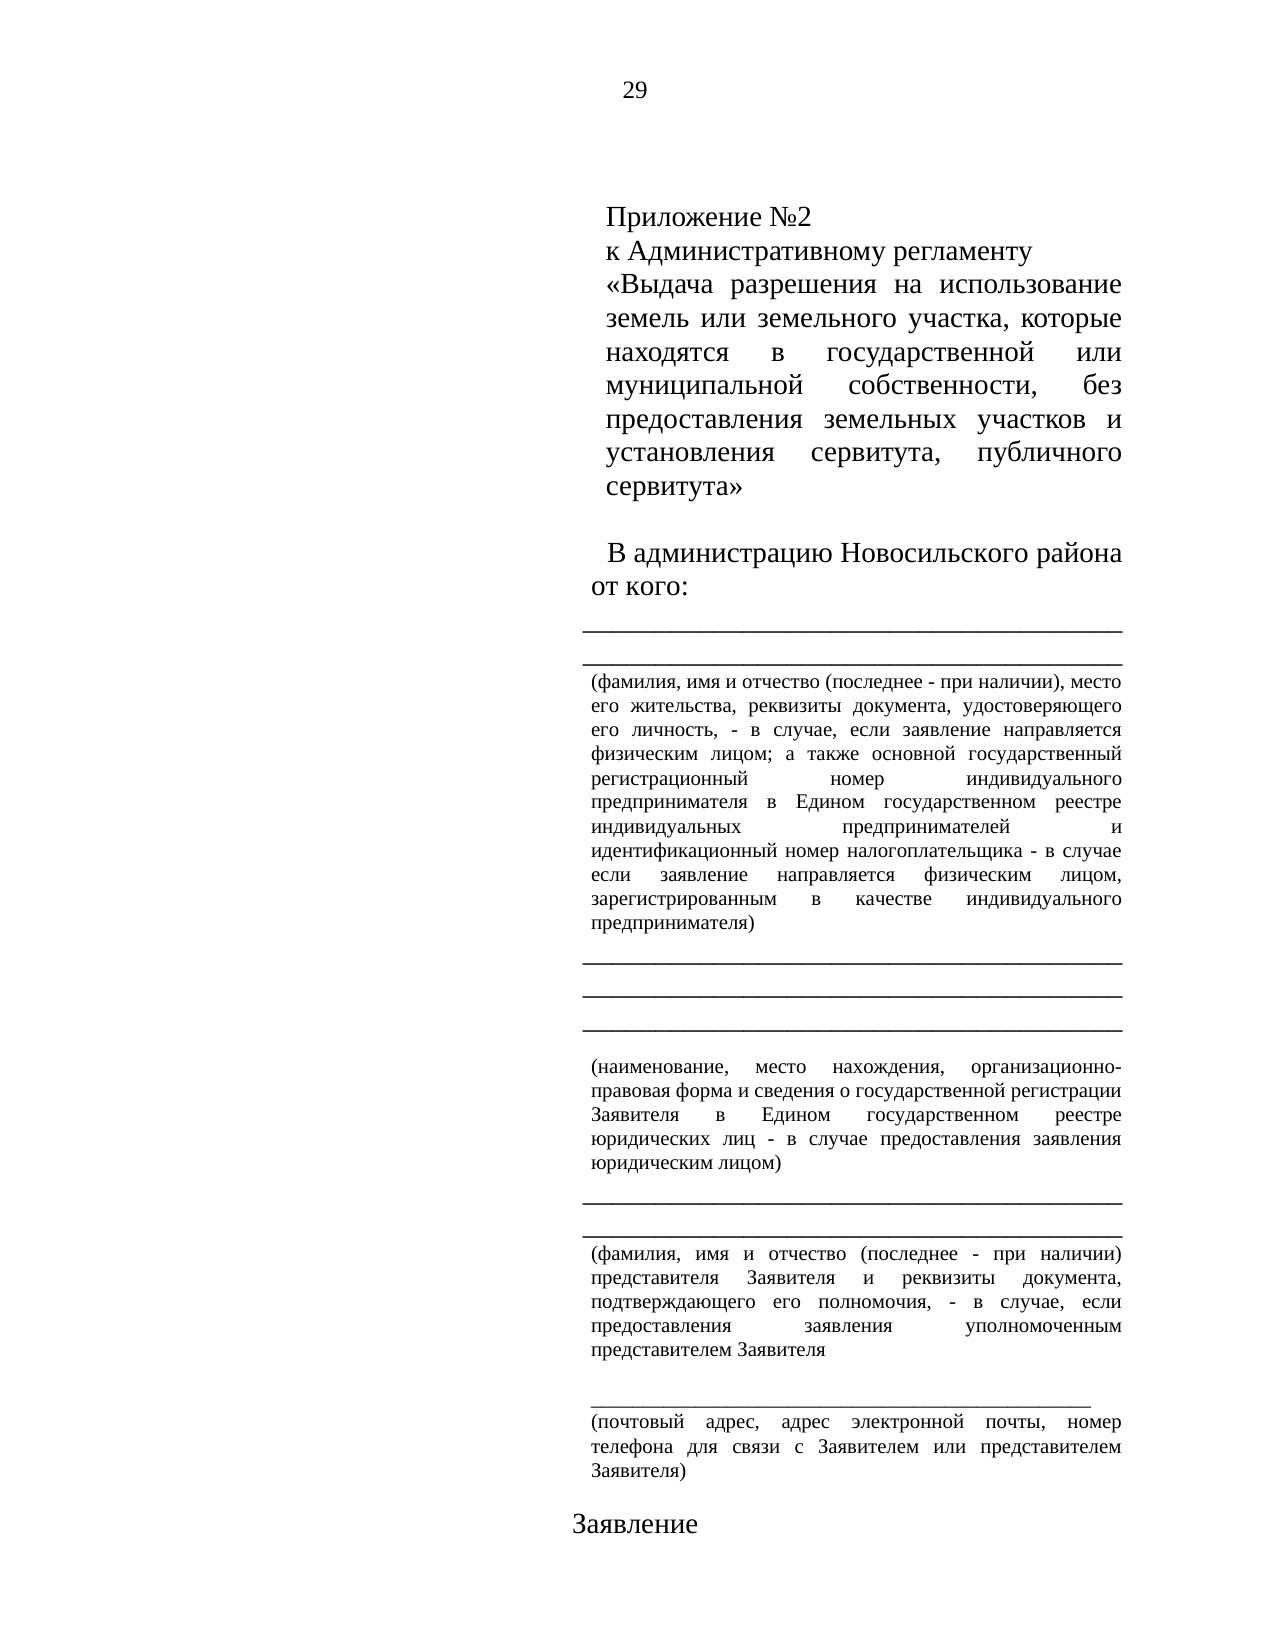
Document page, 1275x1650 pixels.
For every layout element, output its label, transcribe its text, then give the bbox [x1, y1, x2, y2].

text от кого: [517, 568, 1122, 602]
text _____________________________________ [148, 602, 1122, 636]
text (почтовый адрес, адрес электронной почты, номер телефона для связи с Заявителем или представителем Заявителя) [591, 1409, 1122, 1482]
text В администрацию Новосильского района [148, 535, 1122, 568]
text (фамилия, имя и отчество (последнее - при наличии) представителя Заявителя и реквизиты документа, подтверждающего его полномочия, - в случае, если предоставления заявления уполномоченным представителем Заявителя [591, 1241, 1122, 1361]
text _____________________________________ [148, 1001, 1122, 1034]
text (наименование, место нахождения, организационно-правовая форма и сведения о государственной регистрации Заявителя в Едином государственном реестре юридических лиц - в случае предоставления заявления юридическим лицом) [591, 1054, 1122, 1174]
text _____________________________________ [148, 934, 1122, 967]
text «Выдача разрешения на использование земель или земельного участка, которые находятся в государственной или муниципальной собственности, без предоставления земельных участков и установления сервитута, публичного сервитута» [606, 267, 1122, 501]
text к Административному регламенту [606, 233, 1122, 267]
text (фамилия, имя и отчество (последнее - при наличии), место его жительства, реквизиты документа, удостоверяющего его личность, - в случае, если заявление направляется физическим лицом; а также основной государственный регистрационный номер индивидуального предпринимателя в Едином государственном реестре индивидуальных предпринимателей и идентификационный номер налогоплательщика - в случае если заявление направляется физическим лицом, зарегистрированным в качестве индивидуального предпринимателя) [591, 669, 1122, 934]
text _____________________________________ [148, 1207, 1122, 1241]
text _____________________________________ [148, 636, 1122, 669]
text Заявление [148, 1506, 1122, 1539]
text ________________________________________________ [591, 1385, 1122, 1409]
text _____________________________________ [148, 967, 1122, 1001]
text Приложение №2 [369, 199, 1122, 233]
text _____________________________________ [148, 1174, 1122, 1207]
